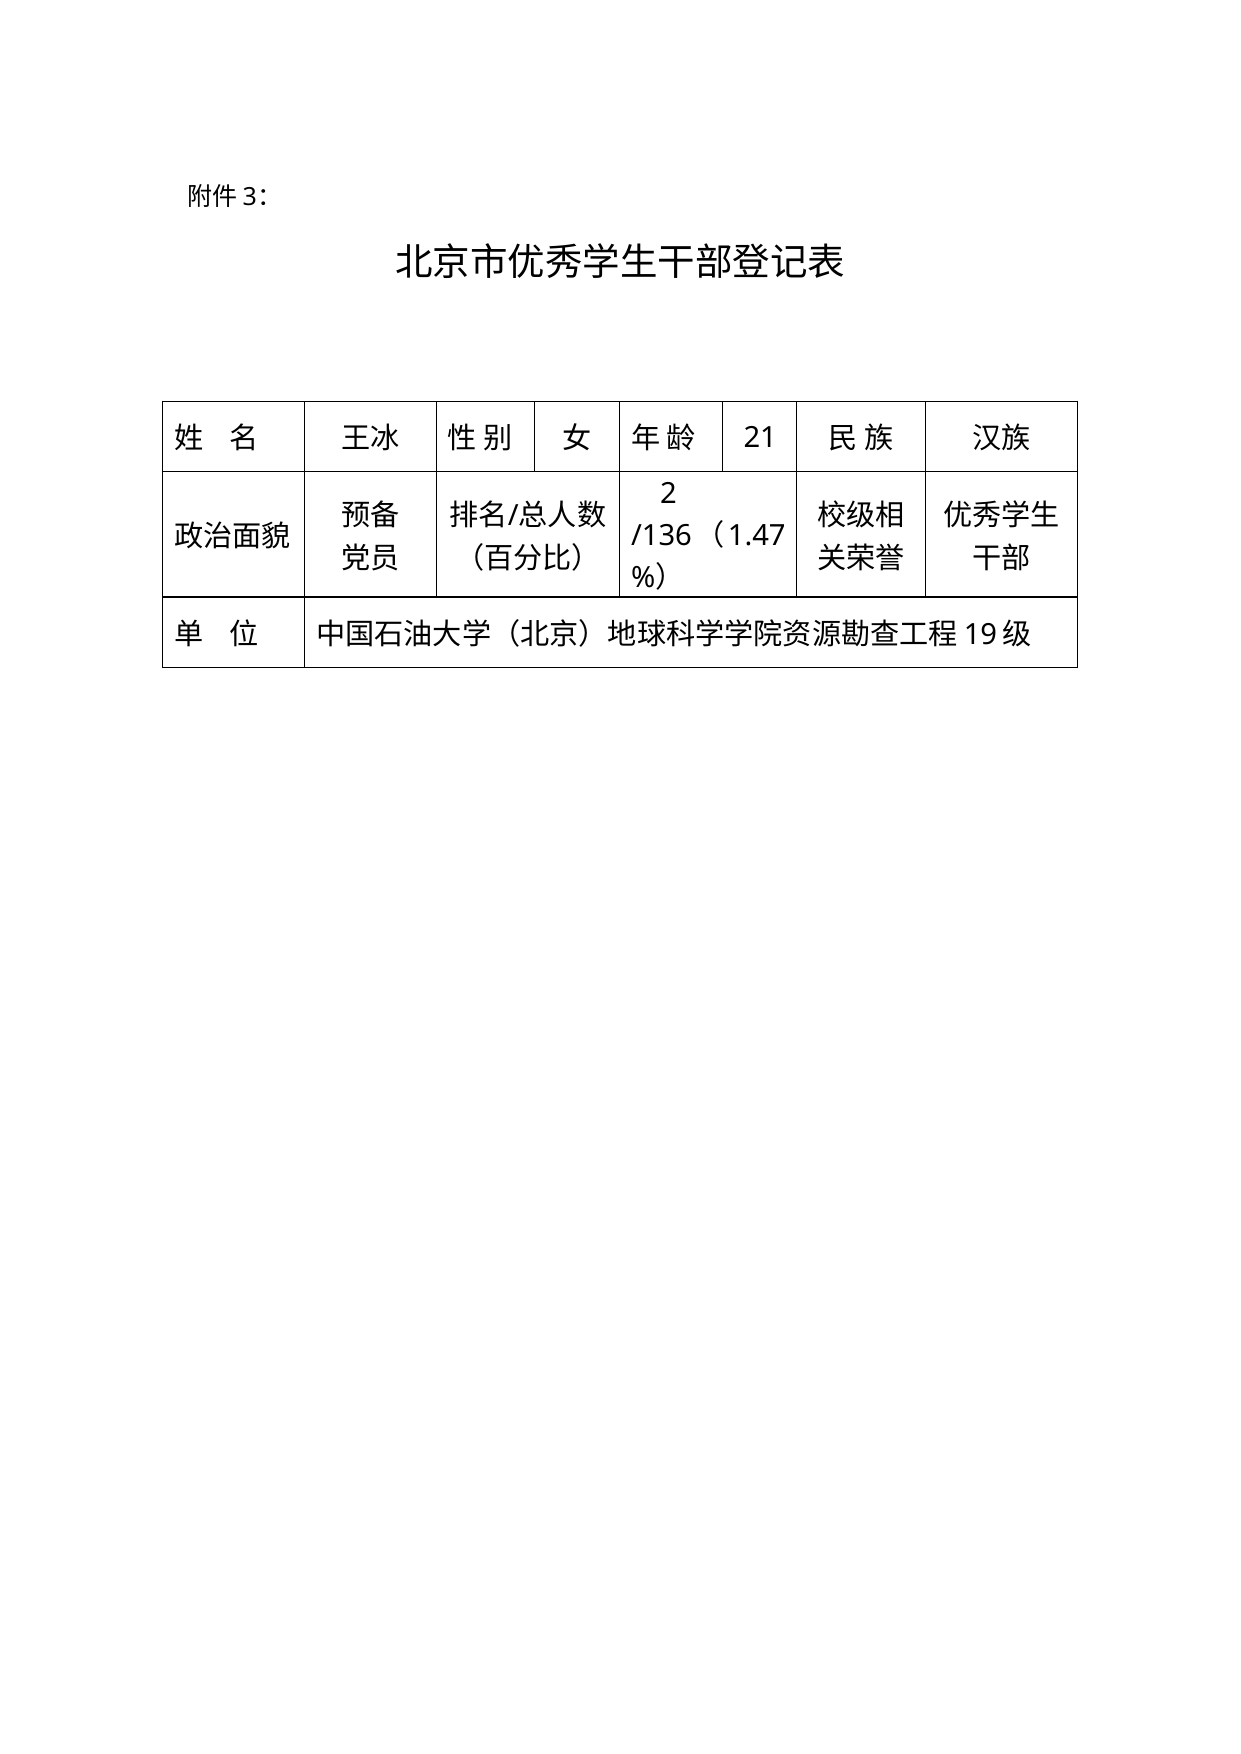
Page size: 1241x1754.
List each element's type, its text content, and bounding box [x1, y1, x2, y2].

table_cell 单 位 [163, 598, 304, 667]
table_cell 中国石油大学（北京）地球科学学院资源勘查工程19级 [305, 598, 1077, 667]
table_cell 预备 党员 [305, 472, 436, 596]
table_header 女 [535, 402, 619, 471]
text 附件3： [187, 162, 1053, 227]
table_cell 校级相关荣誉 [797, 472, 925, 596]
text 北京市优秀学生干部登记表 [187, 227, 1053, 292]
table_header 王冰 [305, 402, 436, 471]
table_cell 政治面貌 [163, 472, 304, 596]
table_cell 优秀学生干部 [926, 472, 1077, 596]
table_cell 排名/总人数（百分比） [437, 472, 619, 596]
table_header 21 [723, 402, 796, 471]
table_cell 2/136（1.47%） [620, 472, 796, 596]
table_header 汉族 [926, 402, 1077, 471]
table_header 姓 名 [163, 402, 304, 471]
table_header 民 族 [797, 402, 925, 471]
table_header 年 龄 [620, 402, 722, 471]
table_header 性 别 [437, 402, 534, 471]
